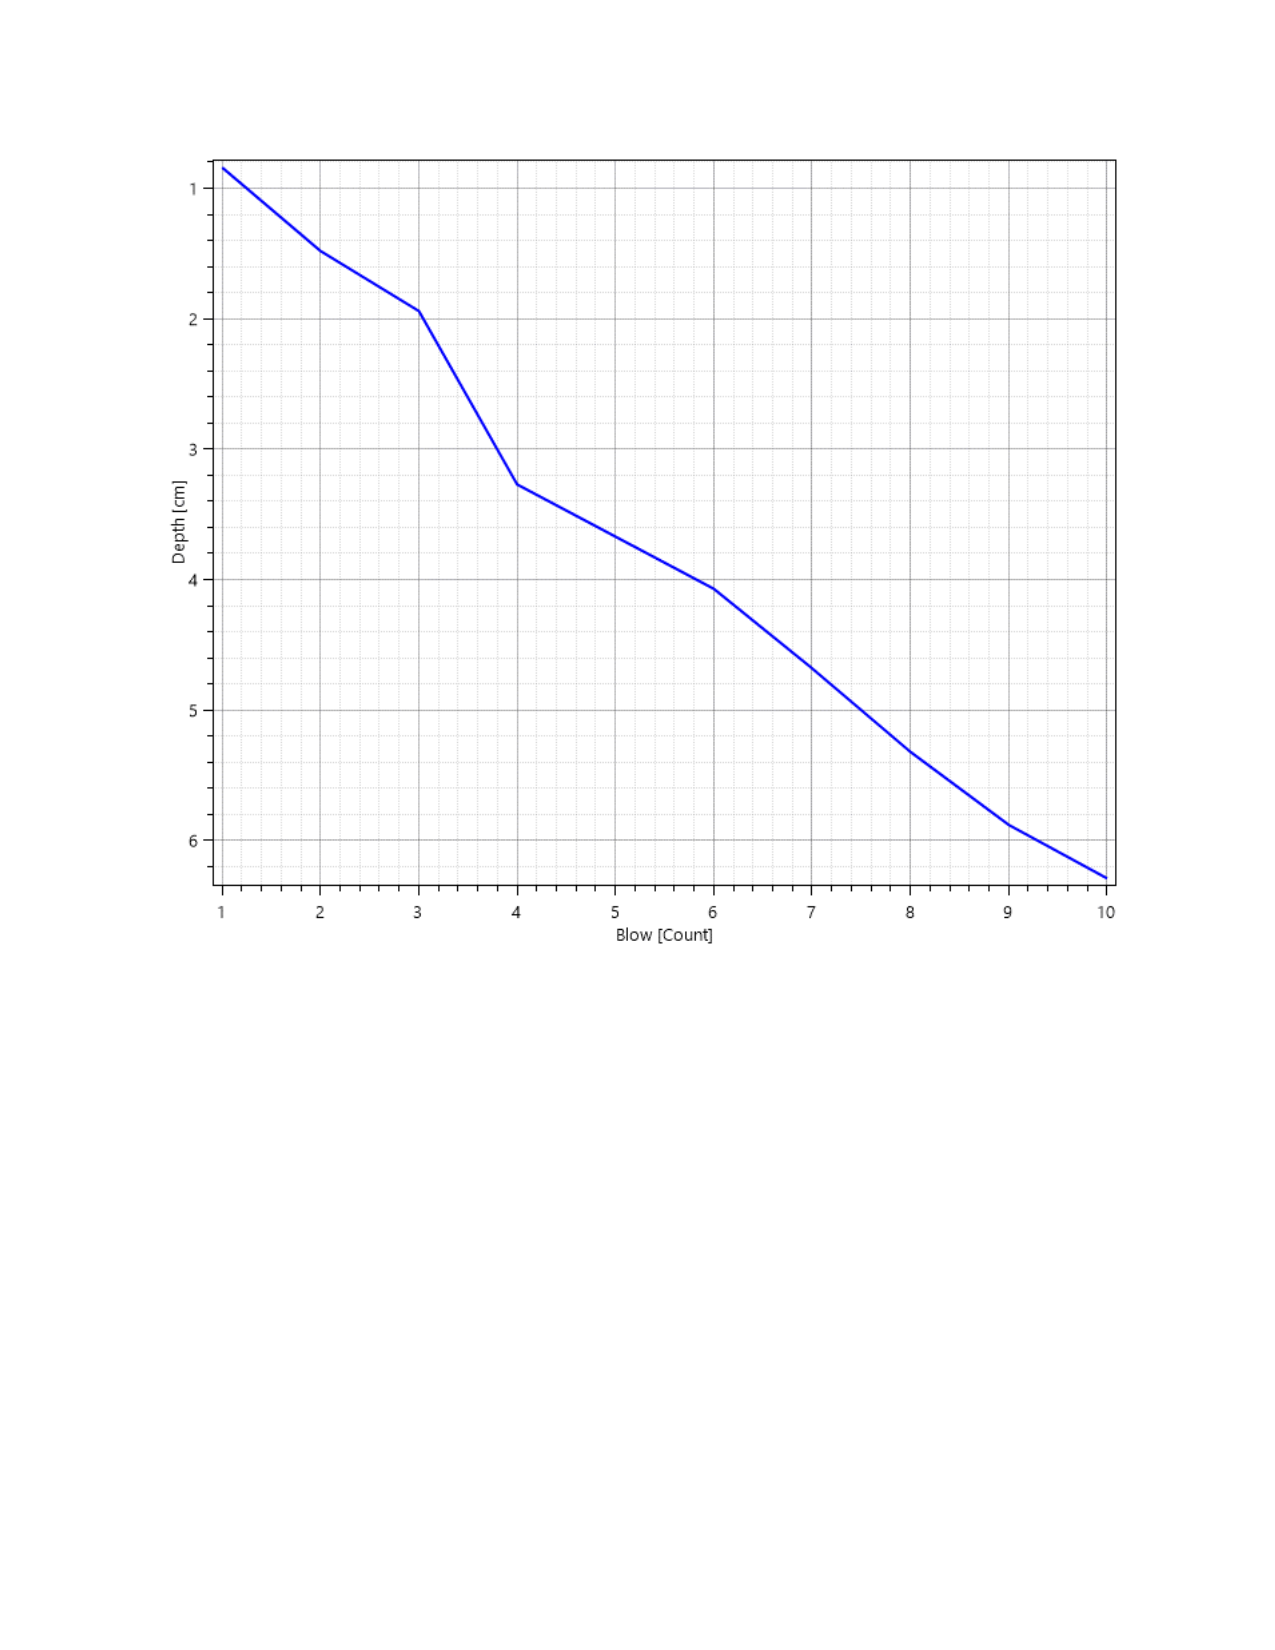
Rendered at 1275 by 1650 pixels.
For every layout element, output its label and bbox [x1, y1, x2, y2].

picture [150, 150, 1125, 961]
